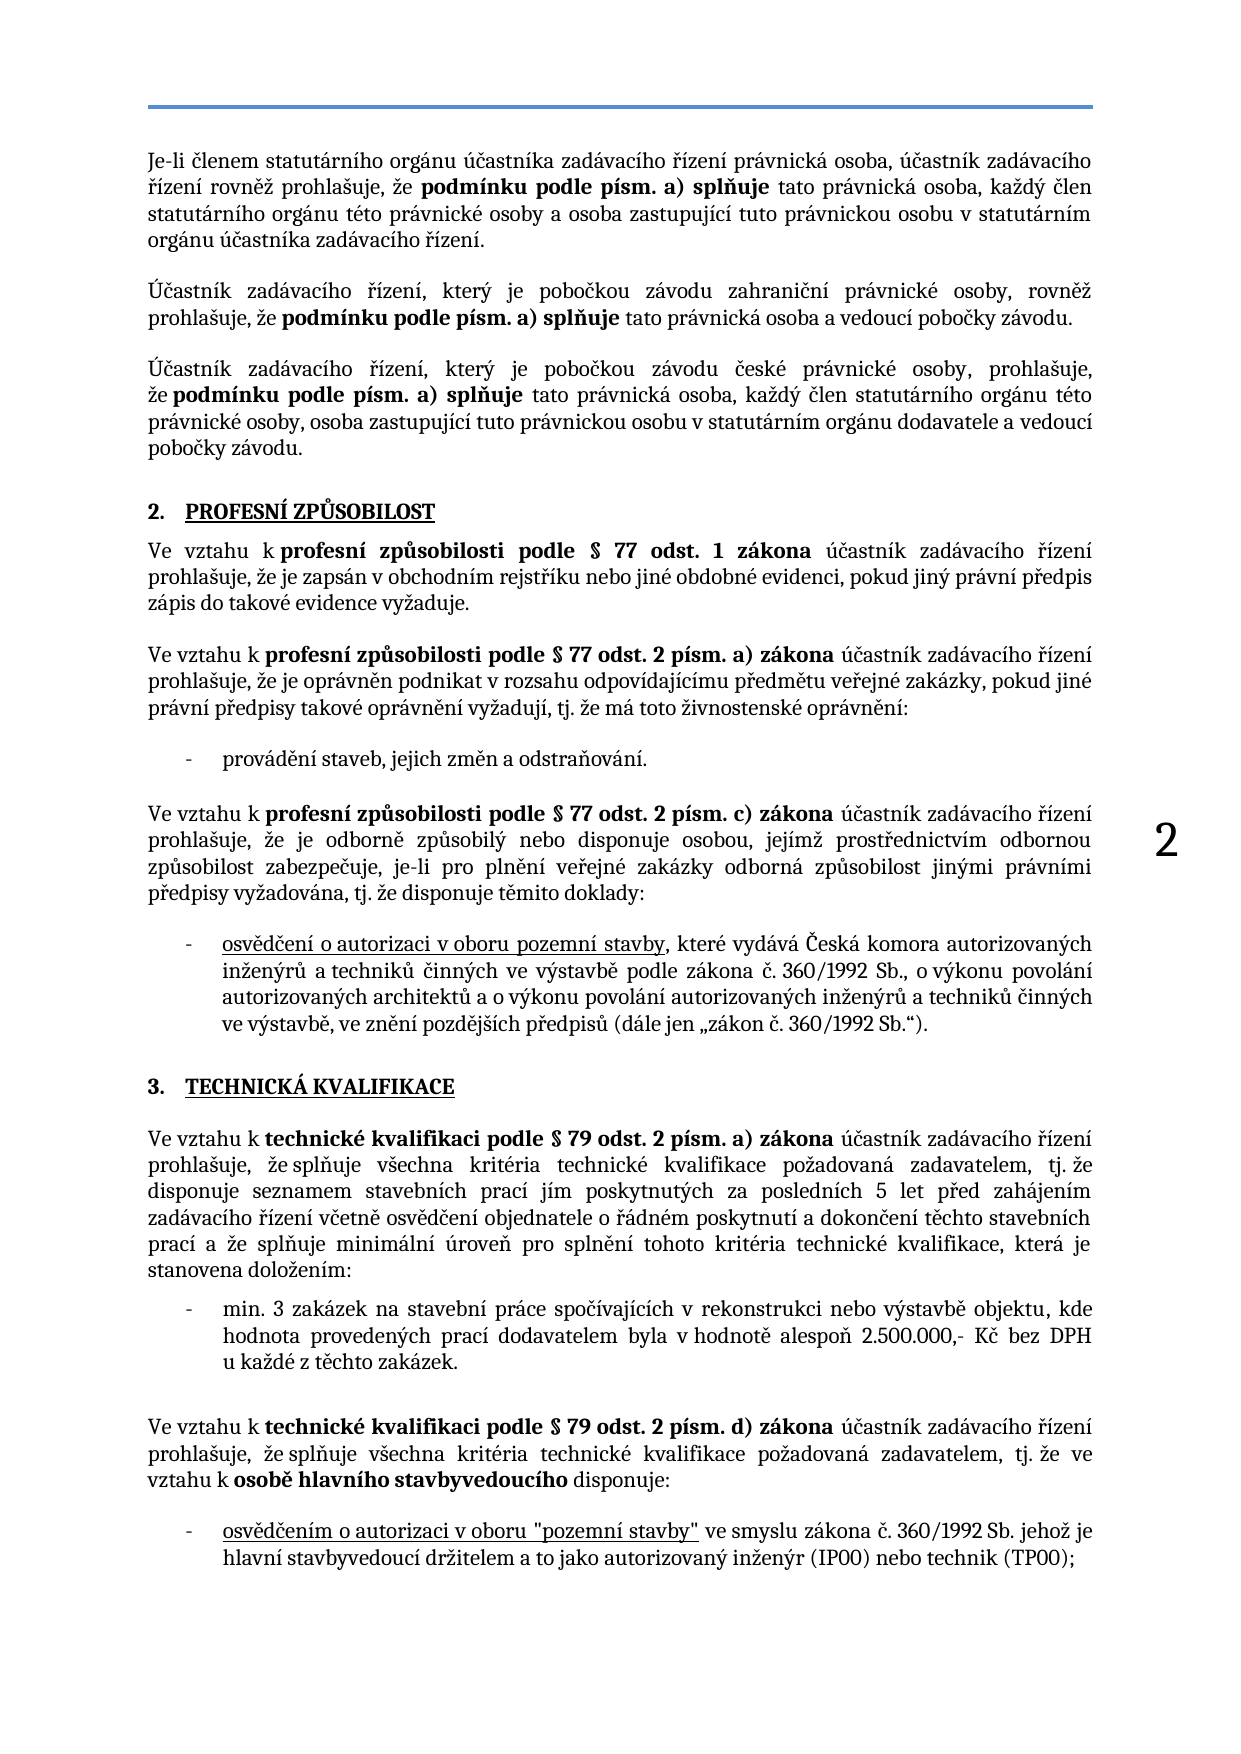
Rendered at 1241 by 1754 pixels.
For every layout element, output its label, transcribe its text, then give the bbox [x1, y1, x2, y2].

list min. 3 zakázek na stavební práce spočívajících v rekonstrukci nebo výstavbě objektu, kde hodnota provedených prací dodavatelem byla v hodnotě alespoň 2.500.000,- Kč bez DPH u každé z těchto zakázek. [185, 1296, 1093, 1375]
text Ve vztahu k technické kvalifikaci podle § 79 odst. 2 písm. d) zákona účastník zadávacího řízení prohlašuje, že splňuje všechna kritéria technické kvalifikace požadovaná zadavatelem, tj. že ve vztahu k osobě hlavního stavbyvedoucího disponuje: [148, 1414, 1093, 1493]
text Ve vztahu k profesní způsobilosti podle § 77 odst. 2 písm. a) zákona účastník zadávacího řízení prohlašuje, že je oprávněn podnikat v rozsahu odpovídajícímu předmětu veřejné zakázky, pokud jiné právní předpisy takové oprávnění vyžadují, tj. že má toto živnostenské oprávnění: [148, 642, 1093, 721]
text Je-li členem statutárního orgánu účastníka zadávacího řízení právnická osoba, účastník zadávacího řízení rovněž prohlašuje, že podmínku podle písm. a) splňuje tato právnická osoba, každý člen statutárního orgánu této právnické osoby a osoba zastupující tuto právnickou osobu v statutárním orgánu účastníka zadávacího řízení. [148, 148, 1093, 253]
list osvědčením o autorizaci v oboru "pozemní stavby" ve smyslu zákona č. 360/1992 Sb. jehož je hlavní stavbyvedoucí držitelem a to jako autorizovaný inženýr (IP00) nebo technik (TP00); [185, 1518, 1093, 1571]
list PROFESNÍ ZPŮSOBILOST [148, 499, 1093, 525]
text Ve vztahu k profesní způsobilosti podle § 77 odst. 1 zákona účastník zadávacího řízení prohlašuje, že je zapsán v obchodním rejstříku nebo jiné obdobné evidenci, pokud jiný právní předpis zápis do takové evidence vyžaduje. [148, 537, 1093, 617]
text Ve vztahu k technické kvalifikaci podle § 79 odst. 2 písm. a) zákona účastník zadávacího řízení prohlašuje, že splňuje všechna kritéria technické kvalifikace požadovaná zadavatelem, tj. že disponuje seznamem stavebních prací jím poskytnutých za posledních 5 let před zahájením zadávacího řízení včetně osvědčení objednatele o řádném poskytnutí a dokončení těchto stavebních prací a že splňuje minimální úroveň pro splnění tohoto kritéria technické kvalifikace, která je stanovena doložením: [148, 1126, 1093, 1284]
text Účastník zadávacího řízení, který je pobočkou závodu české právnické osoby, prohlašuje, že podmínku podle písm. a) splňuje tato právnická osoba, každý člen statutárního orgánu této právnické osoby, osoba zastupující tuto právnickou osobu v statutárním orgánu dodavatele a vedoucí pobočky závodu. [148, 356, 1093, 461]
list osvědčení o autorizaci v oboru pozemní stavby, které vydává Česká komora autorizovaných inženýrů a techniků činných ve výstavbě podle zákona č. 360/1992 Sb., o výkonu povolání autorizovaných architektů a o výkonu povolání autorizovaných inženýrů a techniků činných ve výstavbě, ve znění pozdějších předpisů (dále jen „zákon č. 360/1992 Sb.“). [185, 931, 1093, 1037]
text Ve vztahu k profesní způsobilosti podle § 77 odst. 2 písm. c) zákona účastník zadávacího řízení prohlašuje, že je odborně způsobilý nebo disponuje osobou, jejímž prostřednictvím odbornou způsobilost zabezpečuje, je-li pro plnění veřejné zakázky odborná způsobilost jinými právními předpisy vyžadována, tj. že disponuje těmito doklady: [148, 801, 1093, 906]
text Účastník zadávacího řízení, který je pobočkou závodu zahraniční právnické osoby, rovněž prohlašuje, že podmínku podle písm. a) splňuje tato právnická osoba a vedoucí pobočky závodu. [148, 278, 1093, 331]
list TECHNICKÁ KVALIFIKACE [148, 1074, 1093, 1101]
subtitle provádění staveb, jejich změn a odstraňování. [185, 746, 1093, 772]
